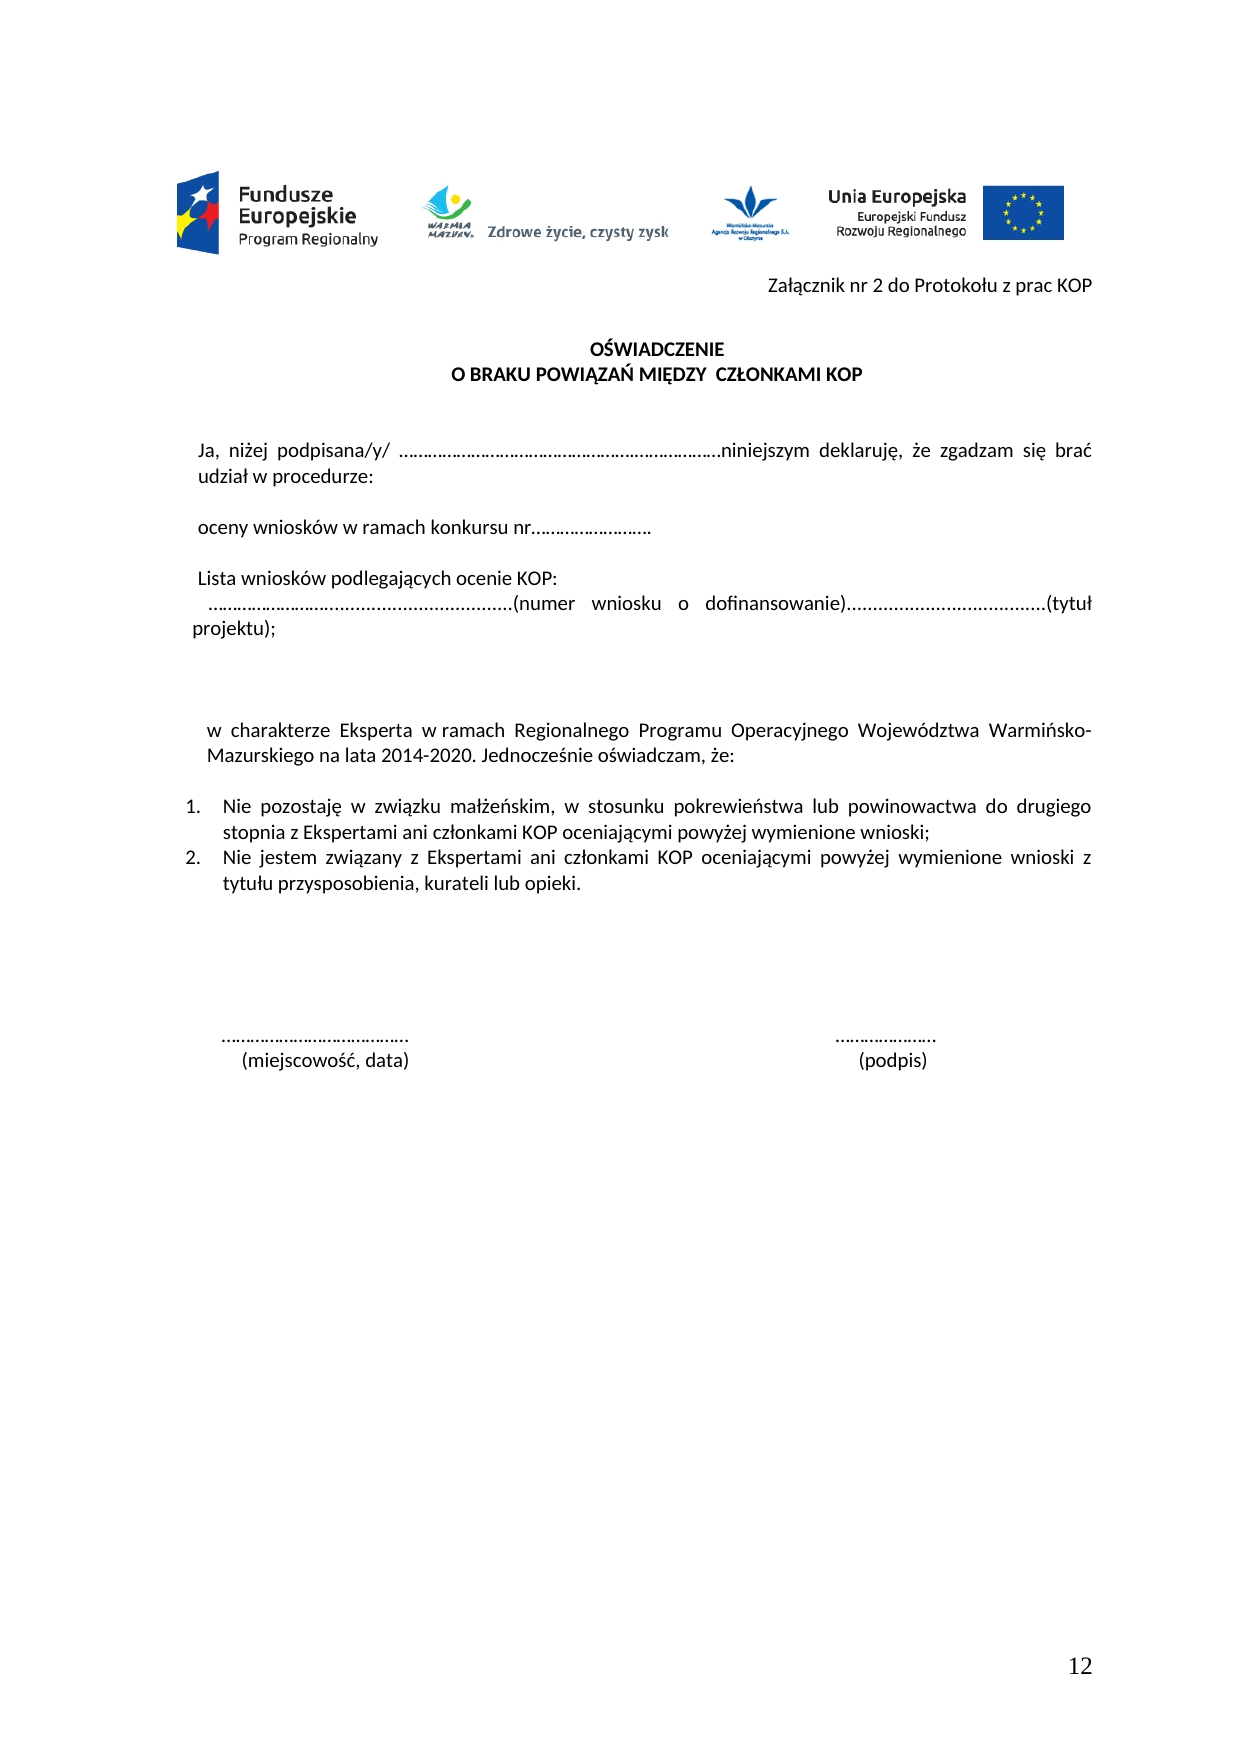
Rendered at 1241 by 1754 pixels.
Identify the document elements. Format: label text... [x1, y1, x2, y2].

text oceny wniosków w ramach konkursu nr……………………. [198, 514, 1093, 539]
text OŚWIADCZENIE [148, 336, 1093, 361]
text Lista wniosków podlegających ocenie KOP: [198, 539, 1093, 590]
text (miejscowość, data) (podpis) [148, 1048, 1093, 1073]
text O BRAKU POWIĄZAŃ MIĘDZY CZŁONKAMI KOP [148, 361, 1093, 387]
text ……………………....................................(numer wniosku o dofinansowanie)......................................(tytuł projektu); [192, 590, 1093, 641]
text Ja, niżej podpisana/y/ ………………………………………….………………niniejszym deklaruję, że zgadzam się brać udział w procedurze: [198, 438, 1093, 488]
list Nie pozostaję w związku małżeńskim, w stosunku pokrewieństwa lub powinowactwa do drugiego stopnia z Ekspertami ani członkami KOP oceniającymi powyżej wymienione wnioski; [185, 793, 1093, 844]
text w charakterze Eksperta w ramach Regionalnego Programu Operacyjnego Województwa Warmińsko-Mazurskiego na lata 2014-2020. Jednocześnie oświadczam, że: [207, 717, 1093, 768]
list Nie jestem związany z Ekspertami ani członkami KOP oceniającymi powyżej wymienione wnioski z tytułu przysposobienia, kurateli lub opieki. [185, 844, 1093, 895]
picture [147, 147, 1093, 273]
text Załącznik nr 2 do Protokołu z prac KOP [148, 273, 1093, 298]
text ………………………………… ………………… [148, 1022, 1093, 1048]
